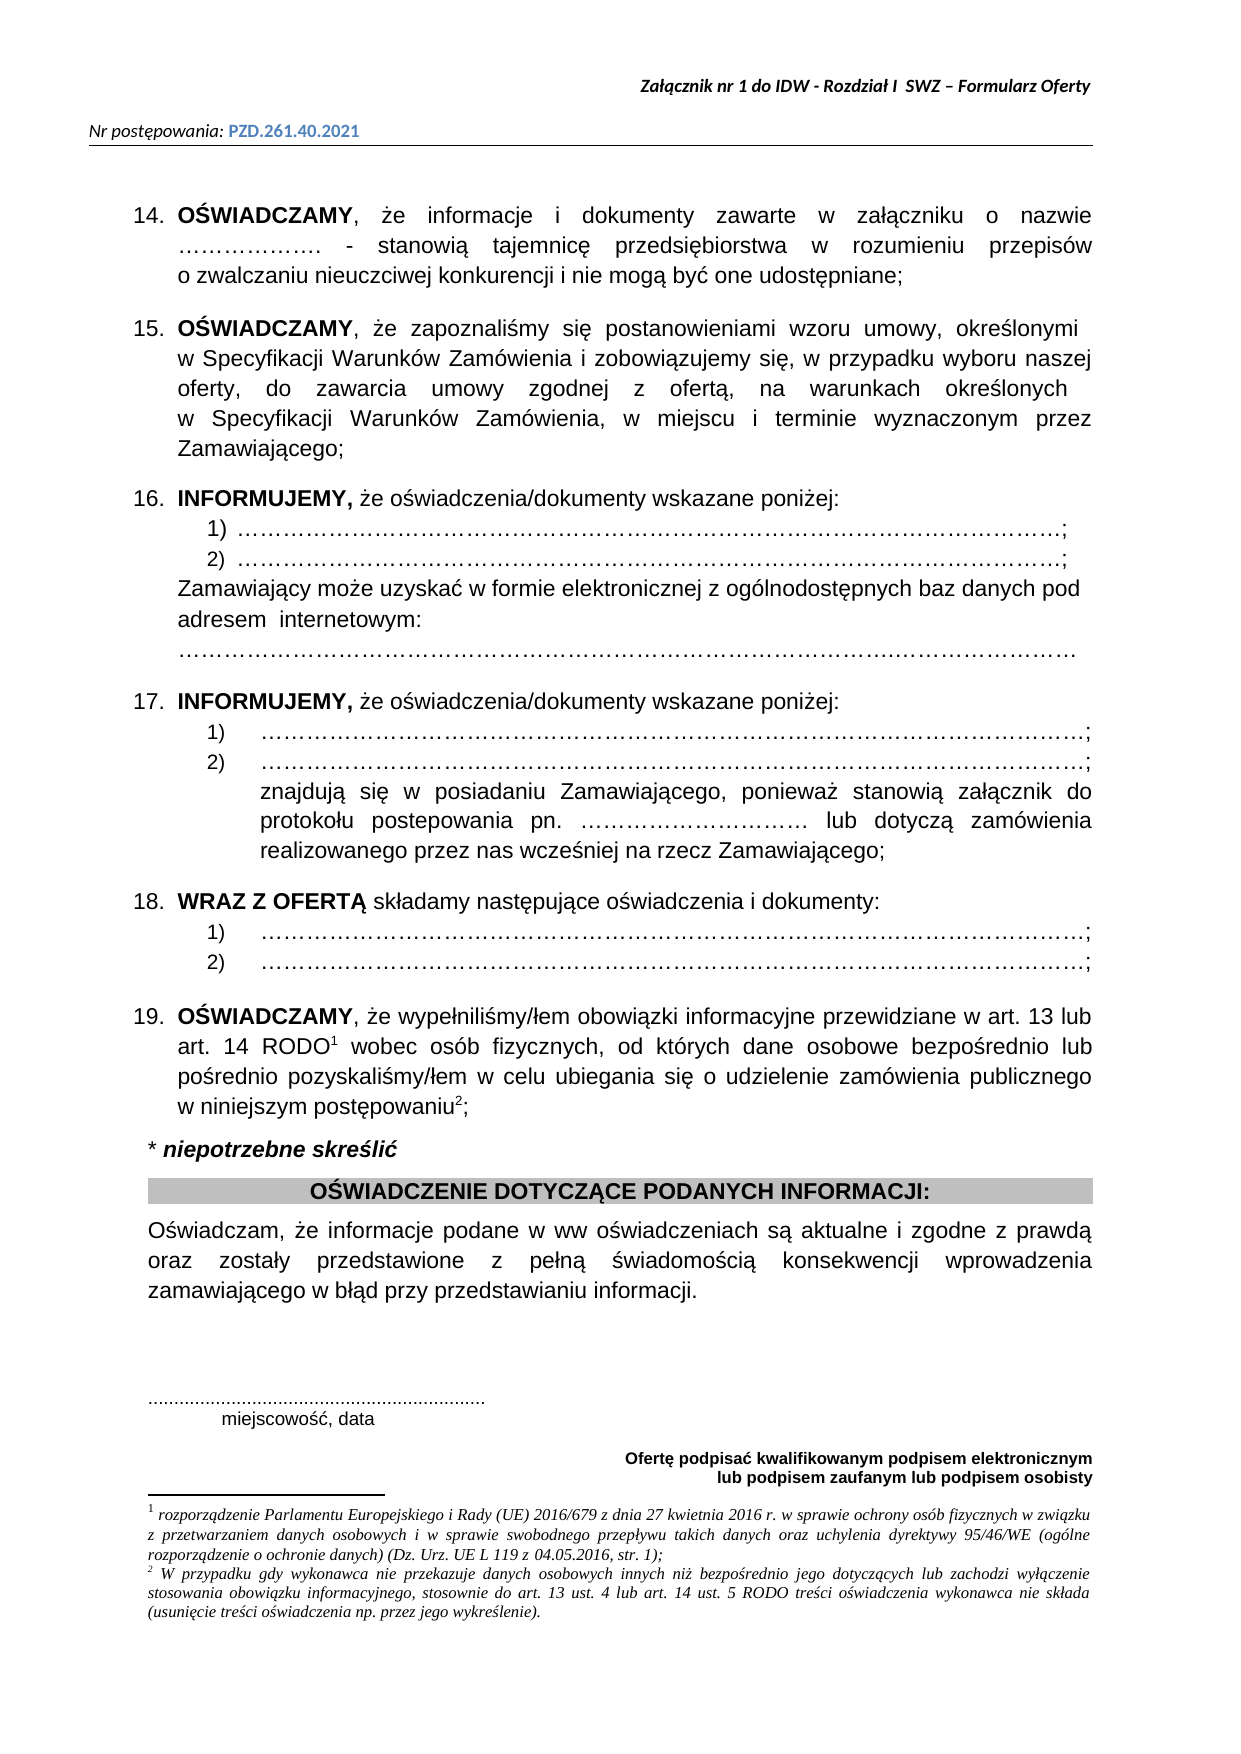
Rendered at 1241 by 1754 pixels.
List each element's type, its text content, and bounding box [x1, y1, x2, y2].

list Zamawiający może uzyskać w formie elektronicznej z ogólnodostępnych baz danych pod adresem internetowym: [177, 575, 1093, 632]
text miejscowość, data [185, 1408, 1093, 1430]
list ………………………………………………………………………………………………; [207, 918, 1093, 944]
list INFORMUJEMY, że oświadczenia/dokumenty wskazane poniżej: [133, 485, 1093, 511]
list ………………………………………………………………………………………………; [207, 718, 1093, 744]
list ………………………………………………………………………………………………; [207, 545, 1093, 572]
text * niepotrzebne skreślić [148, 1136, 1093, 1162]
list ………………………………………………………………………………………………; [207, 515, 1093, 541]
list WRAZ Z OFERTĄ składamy następujące oświadczenia i dokumenty: [133, 888, 1093, 914]
text Ofertę podpisać kwalifikowanym podpisem elektronicznym [148, 1449, 1093, 1468]
text Oświadczam, że informacje podane w ww oświadczeniach są aktualne i zgodne z prawdą oraz zostały przedstawione z pełną świadomością konsekwencji wprowadzenia zamawiającego w błąd przy przedstawianiu informacji. [148, 1217, 1093, 1304]
text lub podpisem zaufanym lub podpisem osobisty [148, 1468, 1093, 1487]
list ………………………………………………………………………………………………; [207, 948, 1093, 974]
list OŚWIADCZAMY, że zapoznaliśmy się postanowieniami wzoru umowy, określonymi w Specyfikacji Warunków Zamówienia i zobowiązujemy się, w przypadku wyboru naszej oferty, do zawarcia umowy zgodnej z ofertą, na warunkach określonych w Specyfikacji Warunków Zamówienia, w miejscu i terminie wyznaczonym przez Zamawiającego; [133, 314, 1093, 462]
list ………………………………………………………………………………….…………………… [177, 636, 1093, 662]
list znajdują się w posiadaniu Zamawiającego, ponieważ stanowią załącznik do protokołu postepowania pn. ………………………… lub dotyczą zamówienia realizowanego przez nas wcześniej na rzecz Zamawiającego; [260, 778, 1093, 863]
text ................................................................. [148, 1387, 1093, 1408]
list ………………………………………………………………………………………………; [207, 748, 1093, 774]
text OŚWIADCZENIE DOTYCZĄCE PODANYCH INFORMACJI: [148, 1178, 1093, 1204]
list OŚWIADCZAMY, że wypełniliśmy/łem obowiązki informacyjne przewidziane w art. 13 lub art. 14 RODO wobec osób fizycznych, od których dane osobowe bezpośrednio lub pośrednio pozyskaliśmy/łem w celu ubiegania się o udzielenie zamówienia publicznego w niniejszym postępowaniu2; [133, 1003, 1093, 1119]
list OŚWIADCZAMY, że informacje i dokumenty zawarte w załączniku o nazwie ………………. - stanowią tajemnicę przedsiębiorstwa w rozumieniu przepisów o zwalczaniu nieuczciwej konkurencji i nie mogą być one udostępniane; [133, 202, 1093, 289]
list INFORMUJEMY, że oświadczenia/dokumenty wskazane poniżej: [133, 688, 1093, 714]
